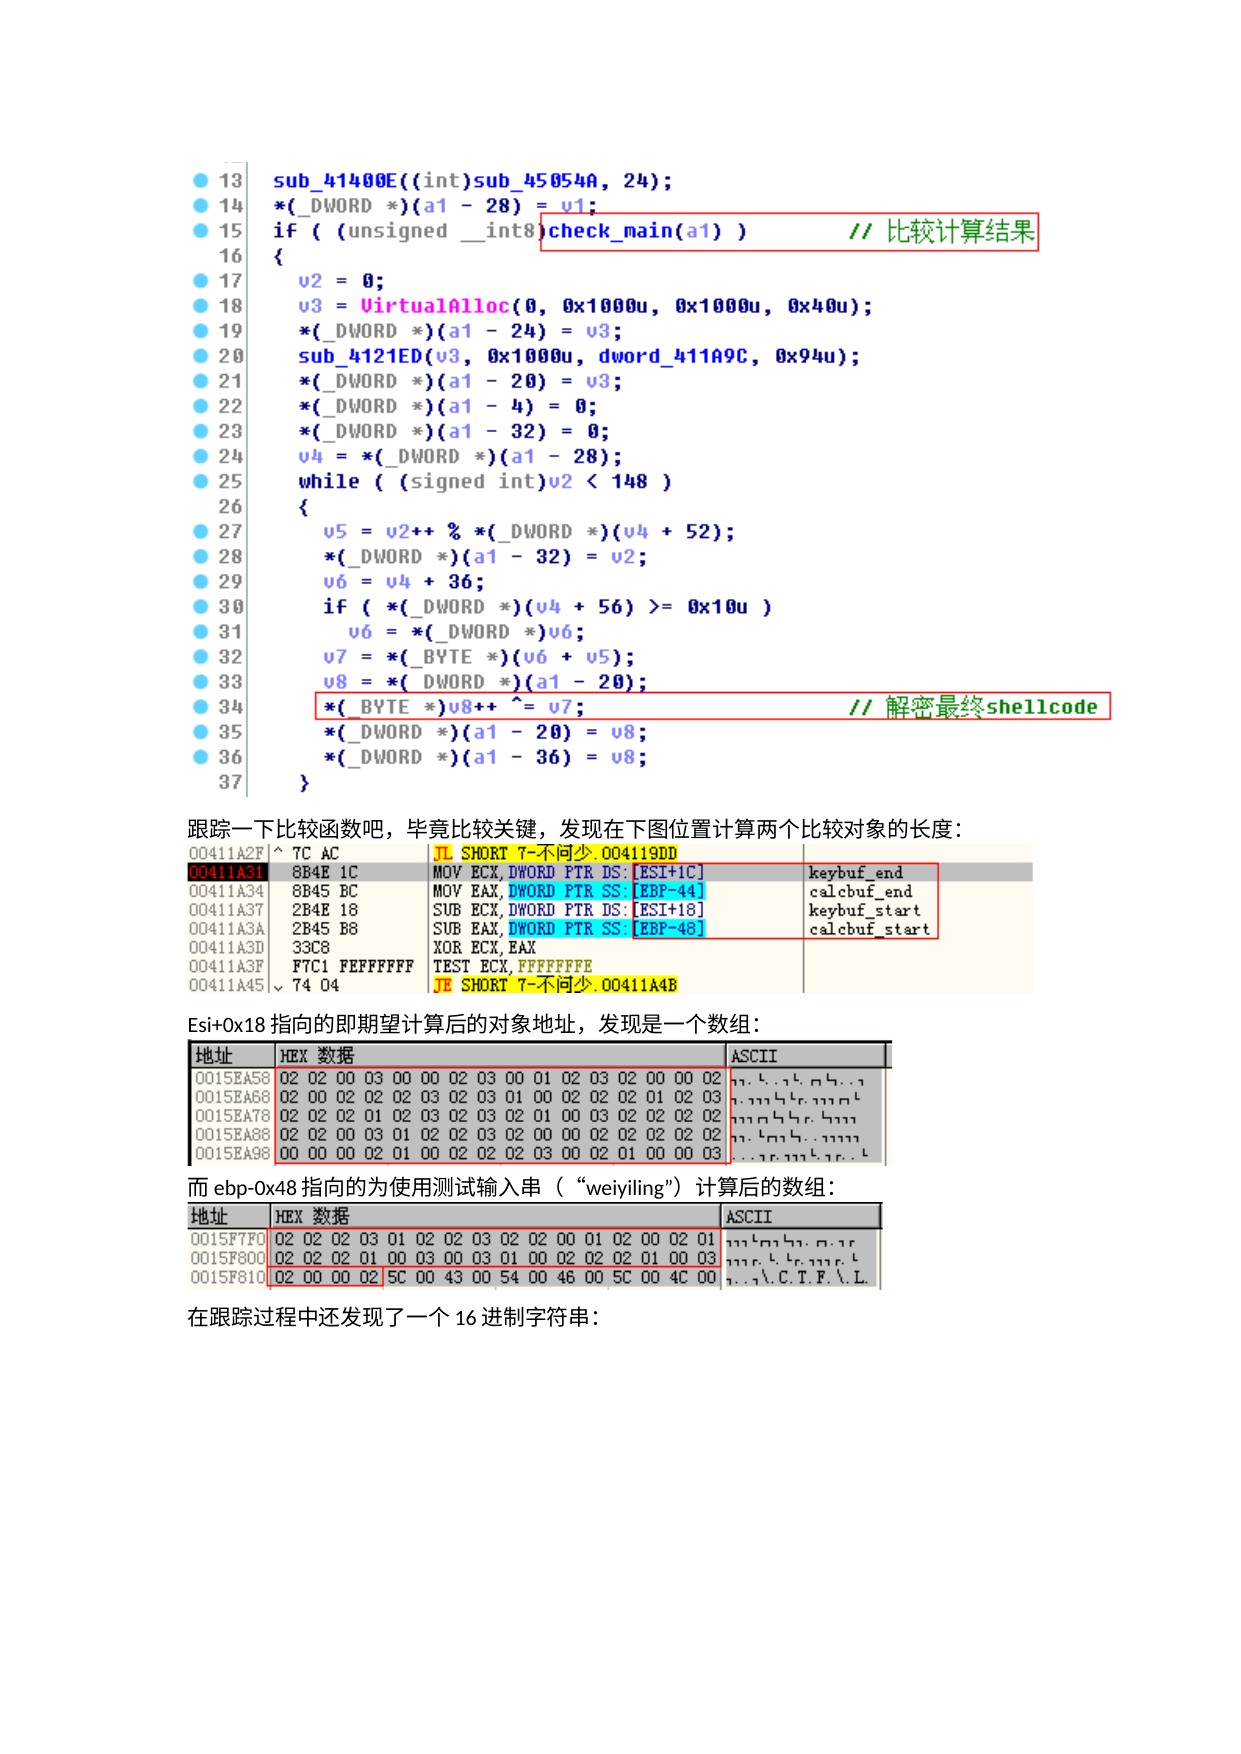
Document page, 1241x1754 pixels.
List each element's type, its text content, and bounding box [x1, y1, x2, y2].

picture [187, 844, 1033, 993]
picture [187, 162, 1177, 797]
picture [187, 1039, 893, 1166]
text 跟踪一下比较函数吧，毕竟比较关键，发现在下图位置计算两个比较对象的长度： [187, 812, 1053, 844]
text Esi+0x18指向的即期望计算后的对象地址，发现是一个数组： [187, 1007, 1053, 1039]
text 而ebp-0x48指向的为使用测试输入串（“weiyiling”）计算后的数组： [187, 1169, 1053, 1202]
picture [187, 1202, 883, 1290]
text 在跟踪过程中还发现了一个16进制字符串： [187, 1299, 1053, 1332]
